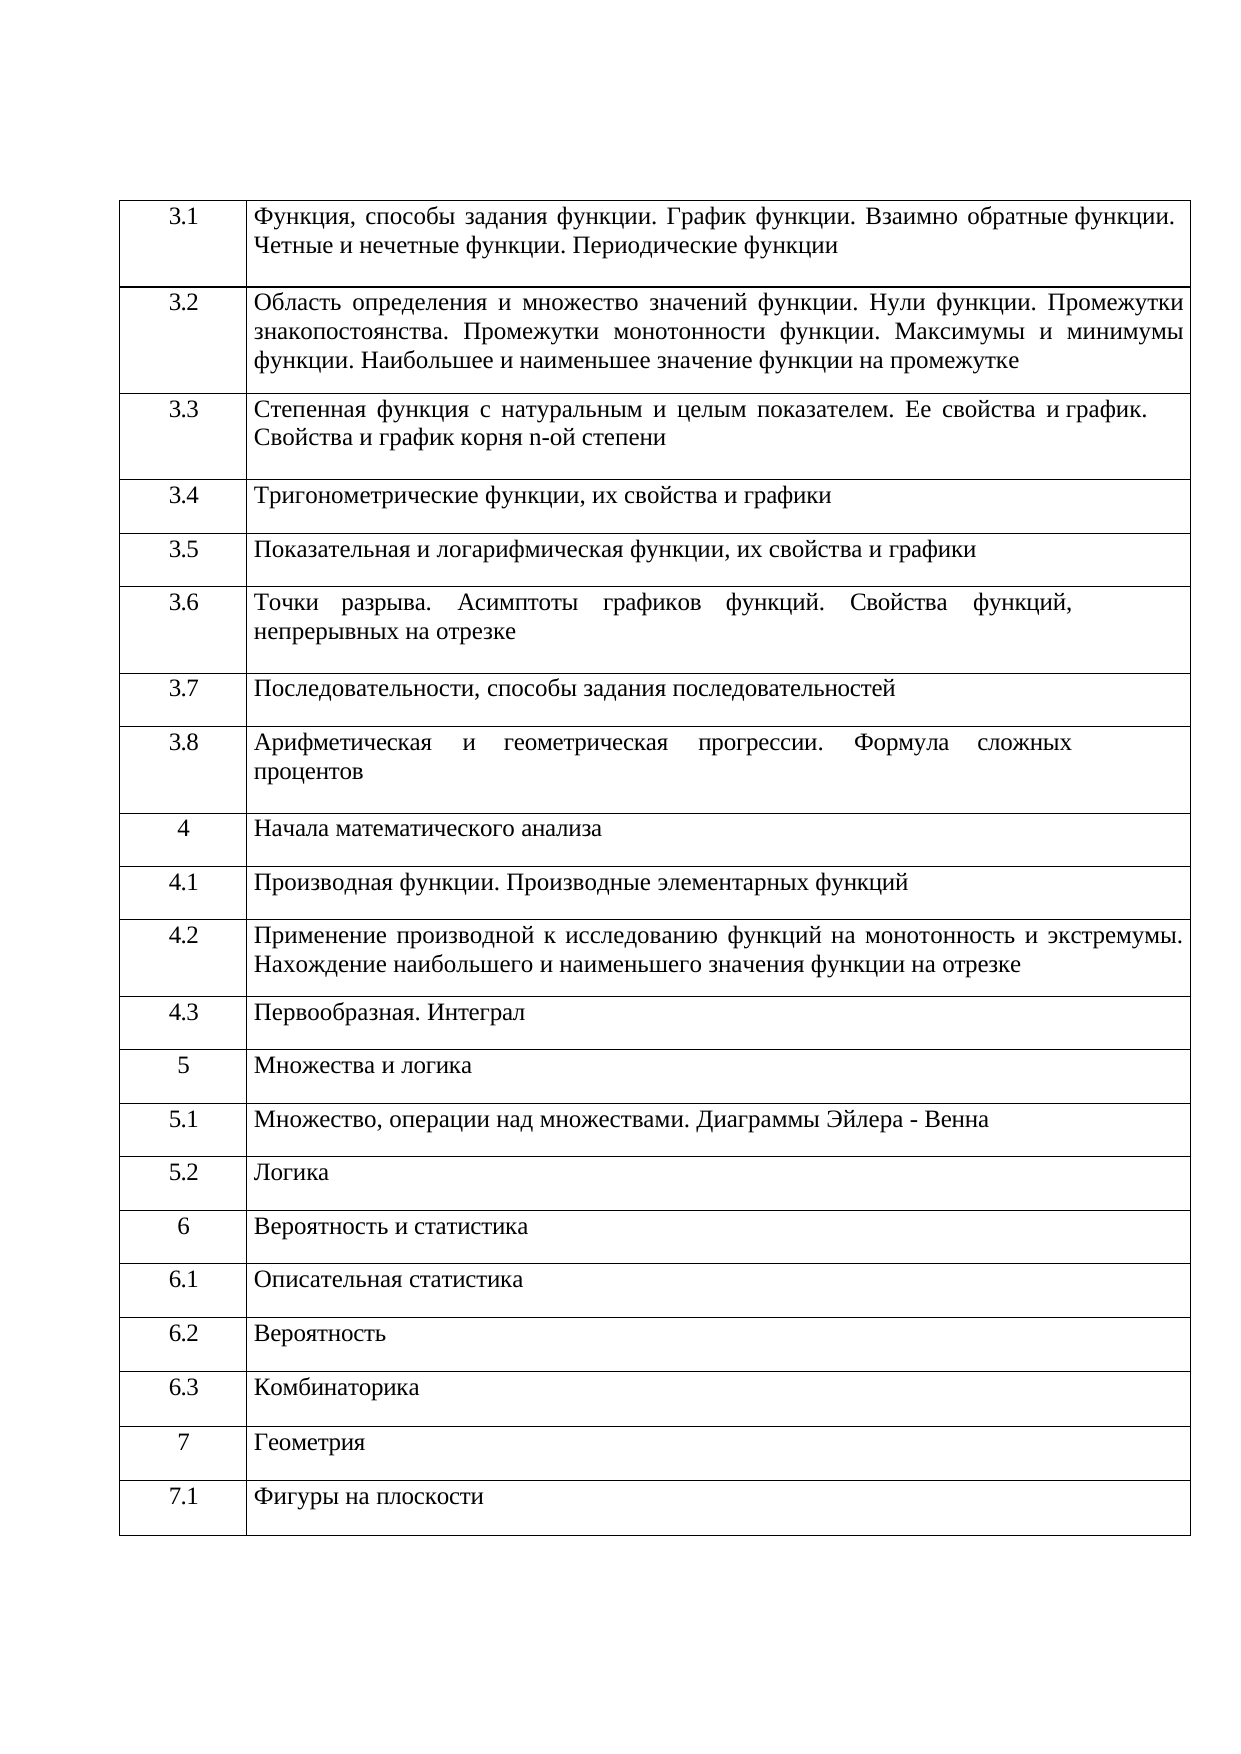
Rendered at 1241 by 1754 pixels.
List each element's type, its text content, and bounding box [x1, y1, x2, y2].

table_cell 5.2 [120, 1157, 246, 1210]
table_cell Фигуры на плоскости [247, 1481, 1190, 1534]
table_cell 5 [120, 1050, 246, 1103]
table_cell Показательная и логарифмическая функции, их свойства и графики [247, 534, 1190, 586]
table_cell 3.5 [120, 534, 246, 586]
table_cell 5.1 [120, 1104, 246, 1156]
table_cell 3.2 [120, 288, 246, 393]
table_cell Арифметическая и геометрическая прогрессии. Формула сложных процентов [247, 727, 1190, 812]
table_cell Функция, способы задания функции. График функции. Взаимно обратные функции. Четные и нечетные функции. Периодические функции [247, 201, 1190, 286]
table_cell Производная функции. Производные элементарных функций [247, 867, 1190, 919]
table_cell 3.4 [120, 480, 246, 533]
table_cell Точки разрыва. Асимптоты графиков функций. Свойства функций, непрерывных на отрезке [247, 587, 1190, 672]
table_cell 6.1 [120, 1264, 246, 1317]
table_cell 7 [120, 1427, 246, 1480]
table_cell Вероятность [247, 1318, 1190, 1371]
table_cell 3.8 [120, 727, 246, 812]
table_cell 3.1 [120, 201, 246, 286]
table_cell 3.6 [120, 587, 246, 672]
table_cell 3.7 [120, 674, 246, 726]
table_cell 6.3 [120, 1372, 246, 1426]
table_cell Вероятность и статистика [247, 1211, 1190, 1263]
table_cell Тригонометрические функции, их свойства и графики [247, 480, 1190, 533]
table_cell 4 [120, 814, 246, 866]
table_cell 7.1 [120, 1481, 246, 1534]
table_cell Первообразная. Интеграл [247, 997, 1190, 1049]
table_cell Логика [247, 1157, 1190, 1210]
table_cell Множества и логика [247, 1050, 1190, 1103]
table_cell 4.3 [120, 997, 246, 1049]
table_cell Комбинаторика [247, 1372, 1190, 1426]
table_cell Применение производной к исследованию функций на монотонность и экстремумы. Нахождение наибольшего и наименьшего значения функции на отрезке [247, 920, 1190, 996]
table_cell 3.3 [120, 394, 246, 479]
table_cell 6 [120, 1211, 246, 1263]
table_cell Описательная статистика [247, 1264, 1190, 1317]
table_cell Степенная функция с натуральным и целым показателем. Ее свойства и график. Свойства и график корня n-ой степени [247, 394, 1190, 479]
table_cell 4.1 [120, 867, 246, 919]
table_cell 6.2 [120, 1318, 246, 1371]
table_cell 4.2 [120, 920, 246, 996]
table_cell Начала математического анализа [247, 814, 1190, 866]
table_cell Область определения и множество значений функции. Нули функции. Промежутки знакопостоянства. Промежутки монотонности функции. Максимумы и минимумы функции. Наибольшее и наименьшее значение функции на промежутке [247, 288, 1190, 393]
table_cell Последовательности, способы задания последовательностей [247, 674, 1190, 726]
table_cell Геометрия [247, 1427, 1190, 1480]
table_cell Множество, операции над множествами. Диаграммы Эйлера - Венна [247, 1104, 1190, 1156]
